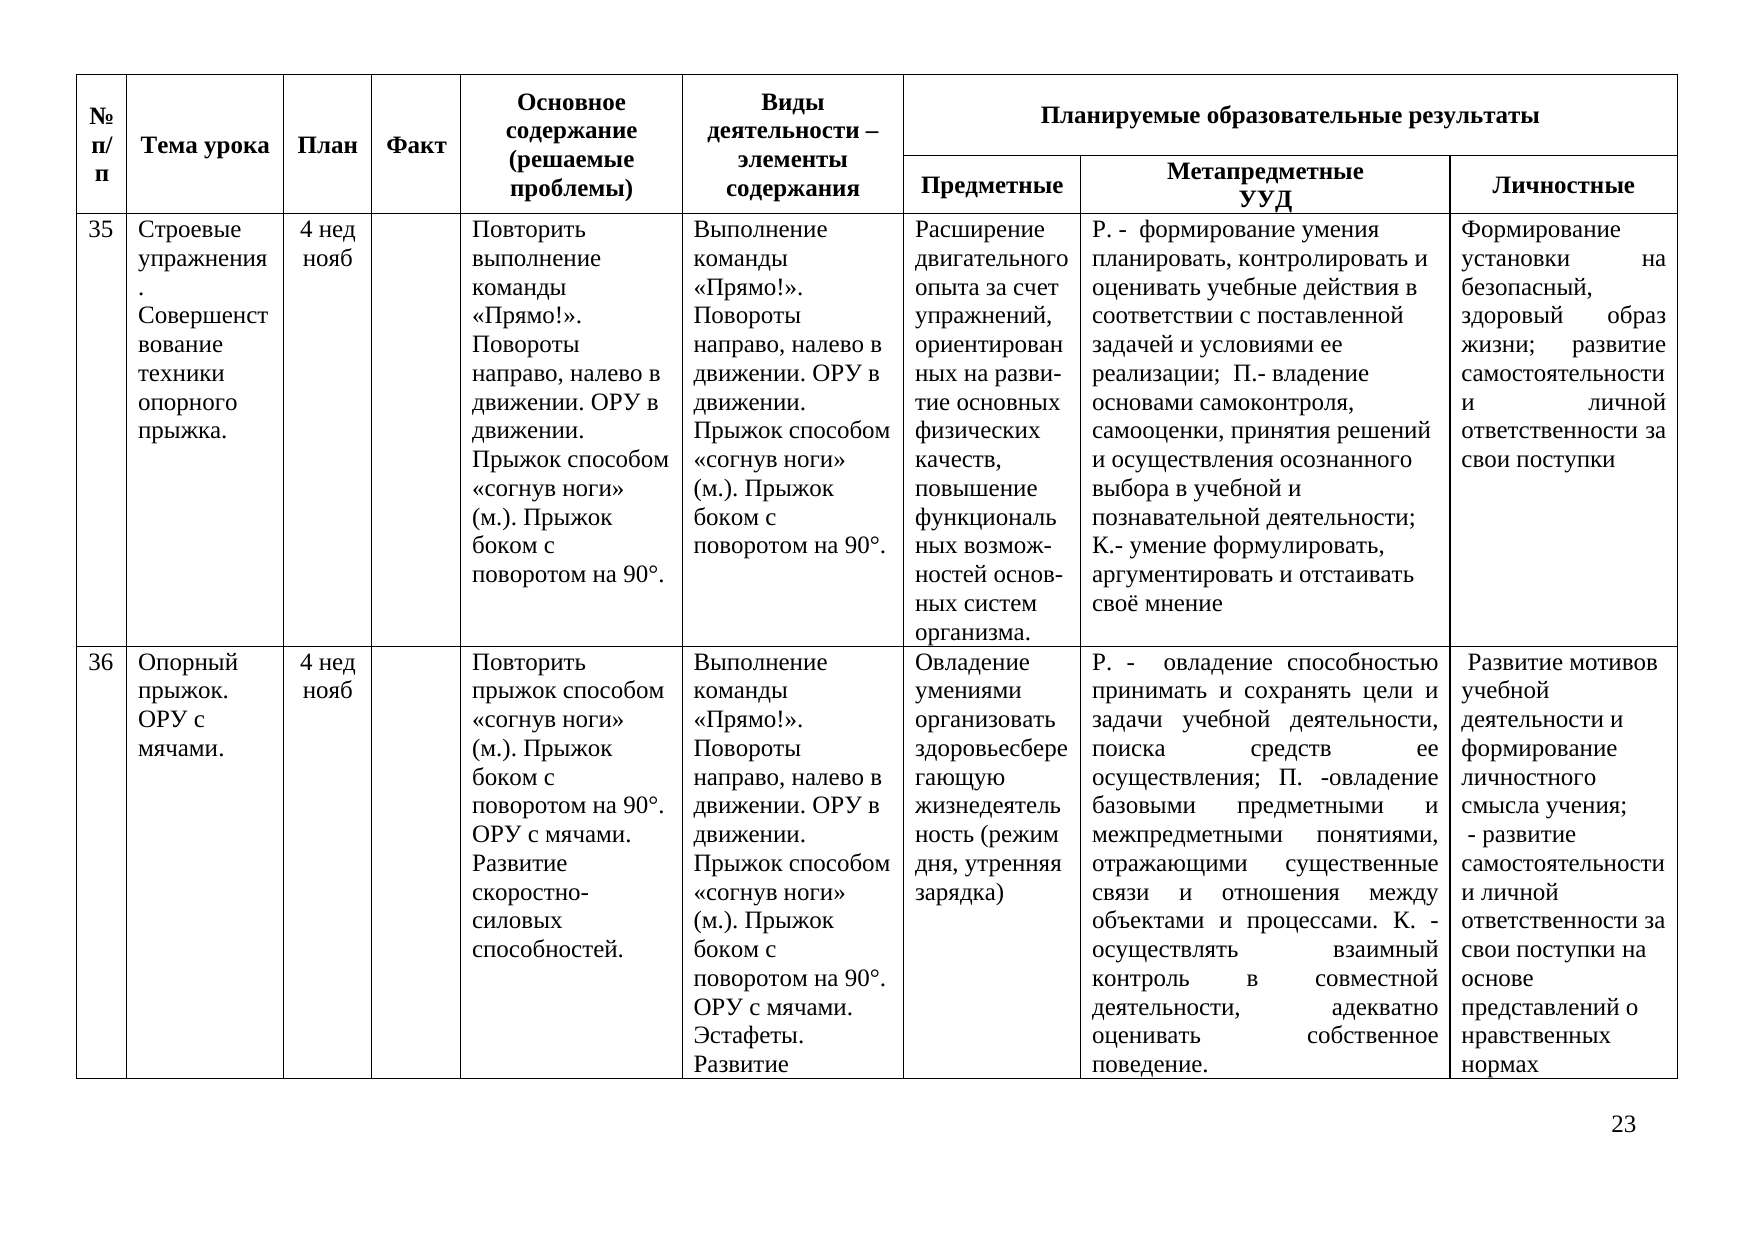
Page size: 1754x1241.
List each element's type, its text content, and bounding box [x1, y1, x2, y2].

table_cell Повторить выполнение команды «Прямо!». Повороты направо, налево в движении. ОРУ в движении. Прыжок способом «согнув ноги» (м.). Прыжок боком с поворотом на 90°. [461, 214, 682, 646]
table_cell 36 [77, 647, 126, 1078]
table_cell 4 нед нояб [284, 647, 371, 1078]
table_cell Строевые упражнения. Совершенствование техники опорного прыжка. [127, 214, 283, 646]
table_cell Опорный прыжок. ОРУ с мячами. [127, 647, 283, 1078]
table_cell 35 [77, 214, 126, 646]
table_header Факт [372, 75, 460, 213]
table_cell Расширение двигательного опыта за счет упражнений, ориентированных на разви-тие основных физических качеств, повышение функциональных возмож-ностей основ-ных систем организма. [904, 214, 1080, 646]
table_header № п/п [77, 75, 126, 213]
table_header Планируемые образовательные результаты [904, 75, 1677, 155]
table_cell 4 нед нояб [284, 214, 371, 646]
table_cell Овладение умениями организовать здоровьесберегающую жизнедеятельность (режим дня, утренняя зарядка) [904, 647, 1080, 1078]
table_cell Выполнение команды «Прямо!». Повороты направо, налево в движении. ОРУ в движении. Прыжок способом «согнув ноги» (м.). Прыжок боком с поворотом на 90°. [683, 214, 903, 646]
table_header План [284, 75, 371, 213]
table_cell Предметные [904, 156, 1080, 213]
table_cell Формирование установки на безопасный, здоровый образ жизни; развитие самостоятельности и личной ответственности за свои поступки [1451, 214, 1677, 646]
table_header Тема урока [127, 75, 283, 213]
table_cell Метапредметные УУД [1081, 156, 1449, 213]
table_cell Личностные [1451, 156, 1677, 213]
table_cell Р. - формирование умения планировать, контролировать и оценивать учебные действия в соответствии с поставленной задачей и условиями ее реализации; П.- владение основами самоконтроля, самооценки, принятия решений и осуществления осознанного выбора в учебной и познавательной деятельности; К.- умение формулировать, аргументировать и отстаивать своё мнение [1081, 214, 1449, 646]
table_cell Повторить прыжок способом «согнув ноги» (м.). Прыжок боком с поворотом на 90°. ОРУ с мячами. Развитие скоростно-силовых способностей. [461, 647, 682, 1078]
table_header Виды деятельности – элементы содержания [683, 75, 903, 213]
table_header Основное содержание (решаемые проблемы) [461, 75, 682, 213]
table_cell [372, 214, 460, 646]
table_cell [372, 647, 460, 1078]
